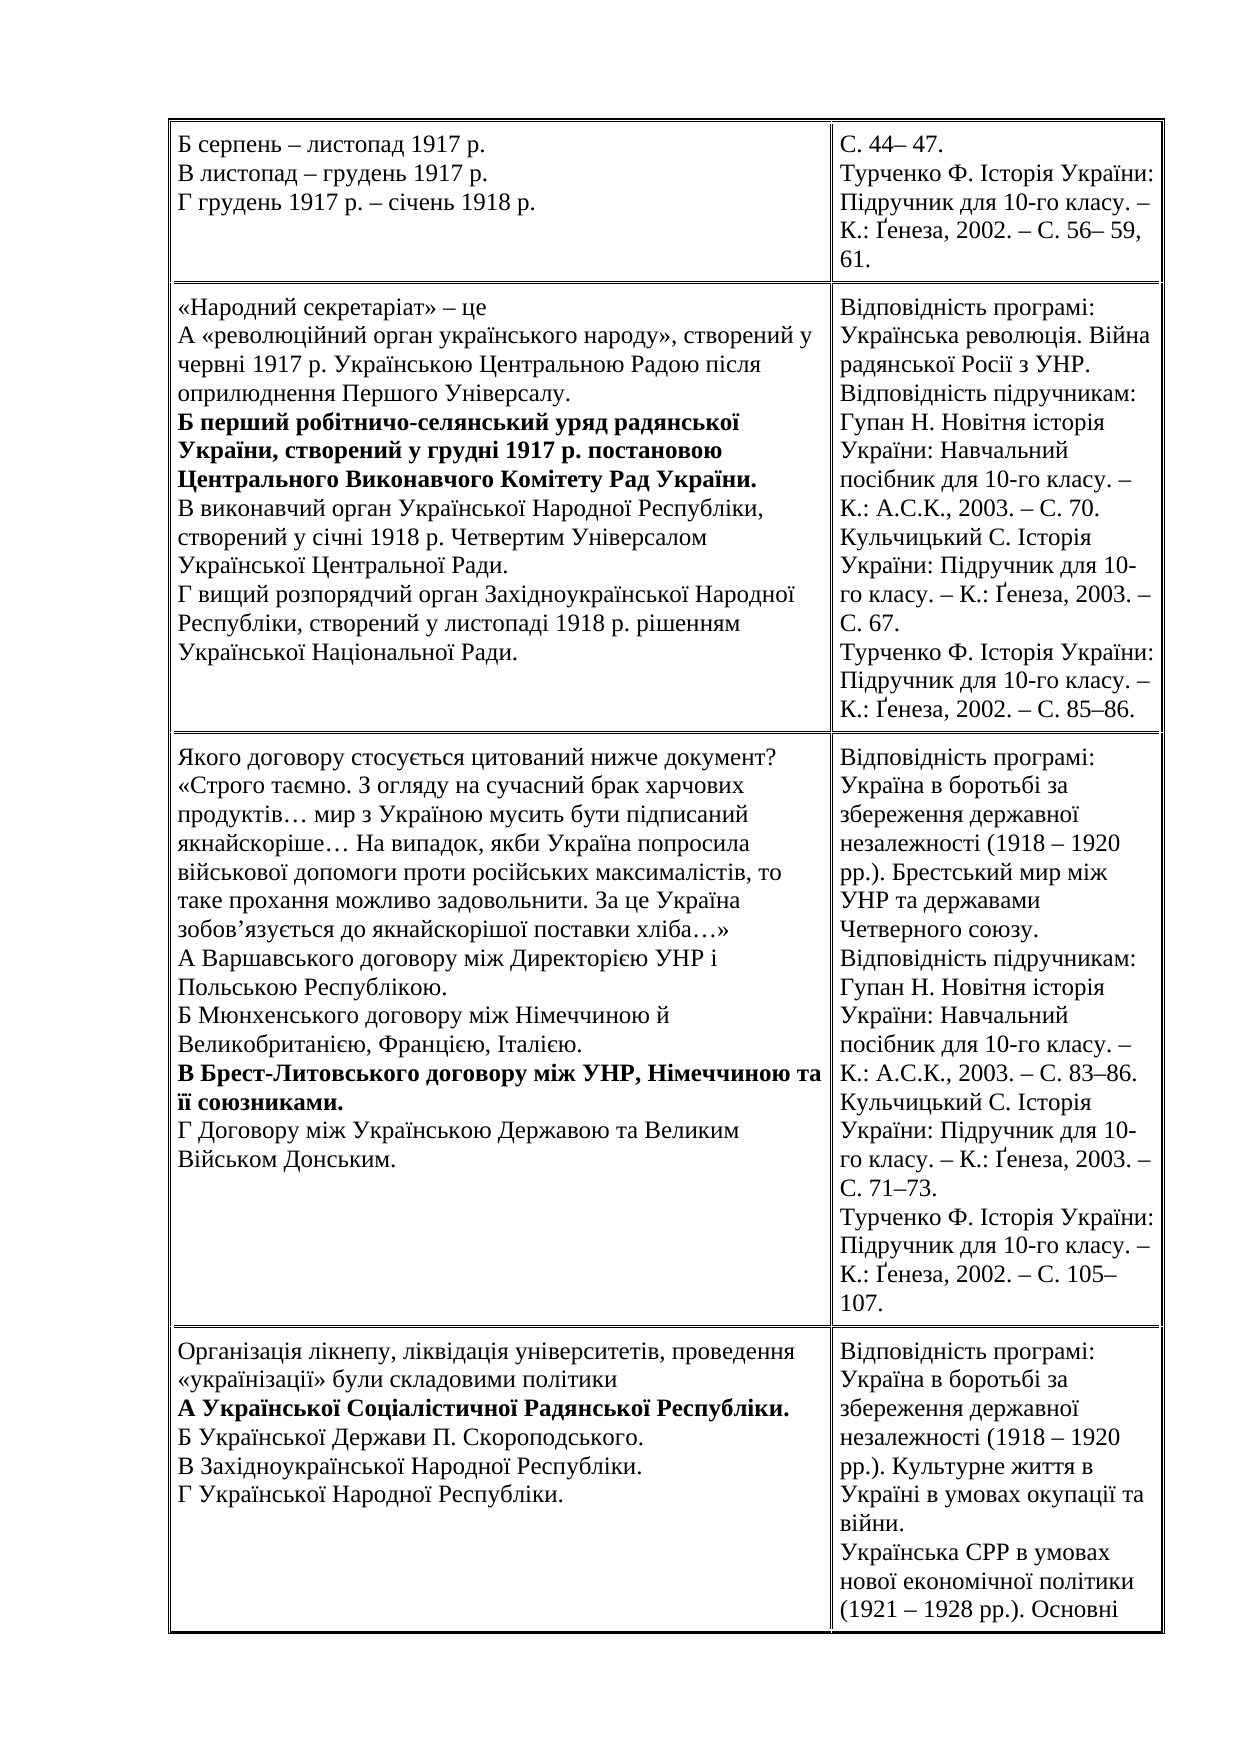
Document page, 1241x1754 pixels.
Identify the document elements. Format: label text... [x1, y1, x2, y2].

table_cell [832, 1325, 1163, 1631]
table_cell Якого договору стосується цитований нижче документ? «Строго таємно. З огляду на сучасний брак харчових продуктів… мир з Україною мусить бути підписаний якнайскоріше… На випадок, якби Україна попросила військової допомоги проти російських максималістів, то таке прохання можливо задовольнити. За це Україна зобов’язується до якнайскорішої поставки хліба…» А Варшавського договору між Директорією УНР і Польською Республікою. Б Мюнхенського договору між Німеччиною й Великобританією, Францією, Італією. В Брест-Литовського договору між УНР, Німеччиною та її союзниками. Г Договору між Українською Державою та Великим Військом Донським. [169, 731, 832, 1325]
table_cell Відповідність програмі: Українська революція. Війна радянської Росії з УНР. Відповідність підручникам: Гупан Н. Новітня історія України: Навчальний посібник для 10-го класу. – К.: А.С.К., 2003. – С. 70. Кульчицький С. Історія України: Підручник для 10-го класу. – К.: Ґенеза, 2003. – С. 67. Турченко Ф. Історія України: Підручник для 10-го класу. – К.: Ґенеза, 2002. – С. 85–86. [832, 281, 1163, 731]
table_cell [171, 122, 832, 281]
table_cell «Народний секретаріат» – це А «революційний орган українського народу», створений у червні 1917 р. Українською Центральною Радою після оприлюднення Першого Універсалу. Б перший робітничо-селянський уряд радянської України, створений у грудні 1917 р. постановою Центрального Виконавчого Комітету Рад України. В виконавчий орган Української Народної Республіки, створений у січні 1918 р. Четвертим Універсалом Української Центральної Ради. Г вищий розпорядчий орган Західноукраїнської Народної Республіки, створений у листопаді 1918 р. рішенням Української Національної Ради. [169, 281, 832, 731]
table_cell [832, 122, 1161, 281]
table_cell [169, 1325, 832, 1631]
table_cell Відповідність програмі: Україна в боротьбі за збереження державної незалежності (1918 – 1920 рр.). Брестський мир між УНР та державами Четверного союзу. Відповідність підручникам: Гупан Н. Новітня історія України: Навчальний посібник для 10-го класу. – К.: А.С.К., 2003. – С. 83–86. Кульчицький С. Історія України: Підручник для 10-го класу. – К.: Ґенеза, 2003. – С. 71–73. Турченко Ф. Історія України: Підручник для 10-го класу. – К.: Ґенеза, 2002. – С. 105–107. [832, 731, 1163, 1325]
